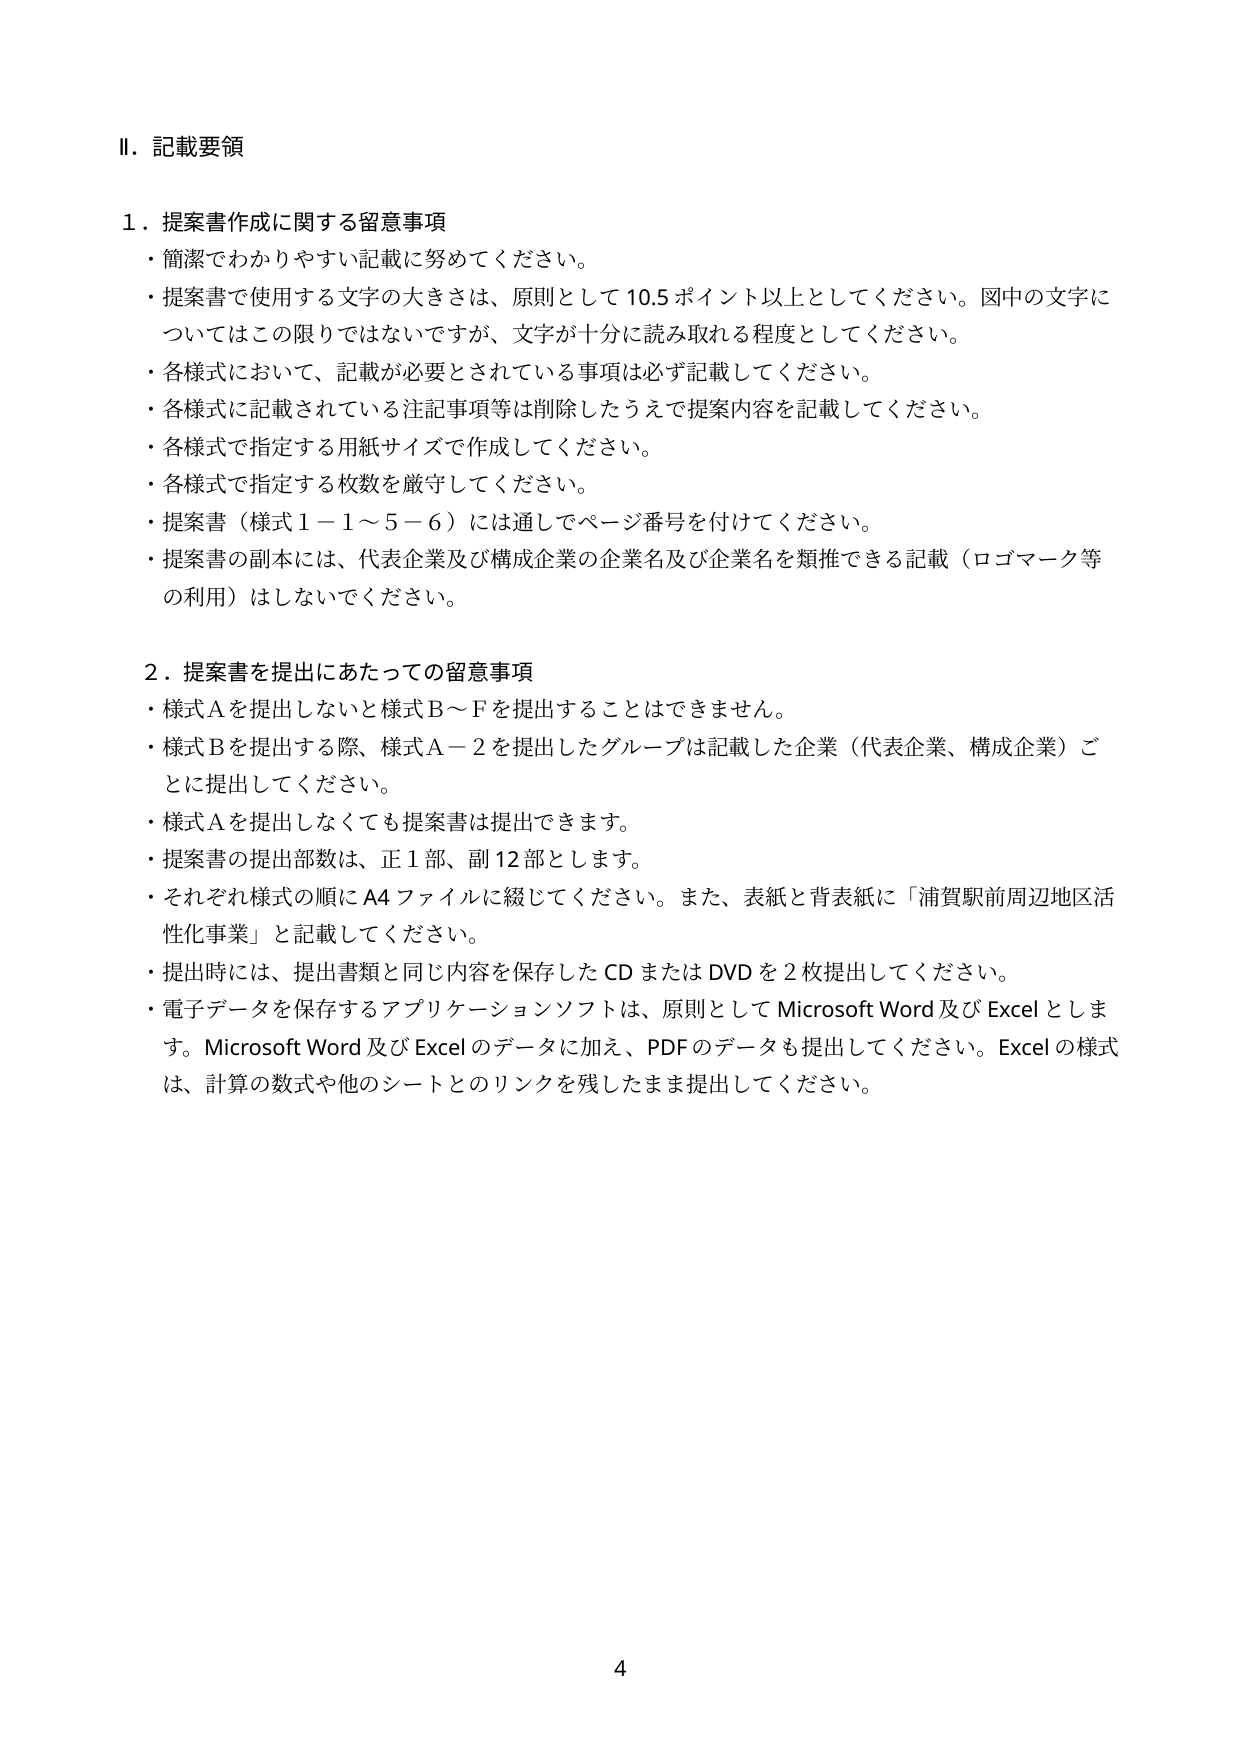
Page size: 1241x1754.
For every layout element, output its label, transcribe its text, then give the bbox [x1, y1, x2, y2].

text ・提案書の副本には、代表企業及び構成企業の企業名及び企業名を類推できる記載（ロゴマーク等の利用）はしないでください。 [140, 539, 1122, 614]
text １．提案書作成に関する留意事項 [118, 202, 1122, 239]
text ・各様式で指定する用紙サイズで作成してください。 [118, 427, 1122, 464]
text ・提案書で使用する文字の大きさは、原則として10.5ポイント以上としてください。図中の文字についてはこの限りではないですが、文字が十分に読み取れる程度としてください。 [140, 277, 1122, 352]
text ・提案書の提出部数は、正１部、副12部とします。 [118, 839, 1122, 877]
text ・各様式に記載されている注記事項等は削除したうえで提案内容を記載してください。 [118, 389, 1122, 427]
text ・様式Ｂを提出する際、様式Ａ－２を提出したグループは記載した企業（代表企業、構成企業）ごとに提出してください。 [140, 727, 1122, 802]
text ・様式Ａを提出しないと様式Ｂ～Ｆを提出することはできません。 [118, 689, 1122, 727]
subtitle Ⅱ．記載要領 [118, 127, 1122, 164]
text ・各様式において、記載が必要とされている事項は必ず記載してください。 [118, 352, 1122, 389]
text ・様式Ａを提出しなくても提案書は提出できます。 [140, 802, 1122, 839]
text ２．提案書を提出にあたっての留意事項 [118, 652, 1122, 689]
text ・提出時には、提出書類と同じ内容を保存したCDまたはDVDを２枚提出してください。 [140, 952, 1122, 989]
text ・提案書（様式１－１～５－６）には通しでページ番号を付けてください。 [118, 502, 1122, 539]
text ・簡潔でわかりやすい記載に努めてください。 [140, 239, 1122, 277]
text ・電子データを保存するアプリケーションソフトは、原則としてMicrosoft Word及びExcelとします。Microsoft Word及びExcelのデータに加え、PDFのデータも提出してください。Excelの様式は、計算の数式や他のシートとのリンクを残したまま提出してください。 [140, 989, 1122, 1102]
text ・それぞれ様式の順にA4ファイルに綴じてください。また、表紙と背表紙に「浦賀駅前周辺地区活性化事業」と記載してください。 [140, 877, 1122, 952]
text ・各様式で指定する枚数を厳守してください。 [118, 464, 1122, 502]
